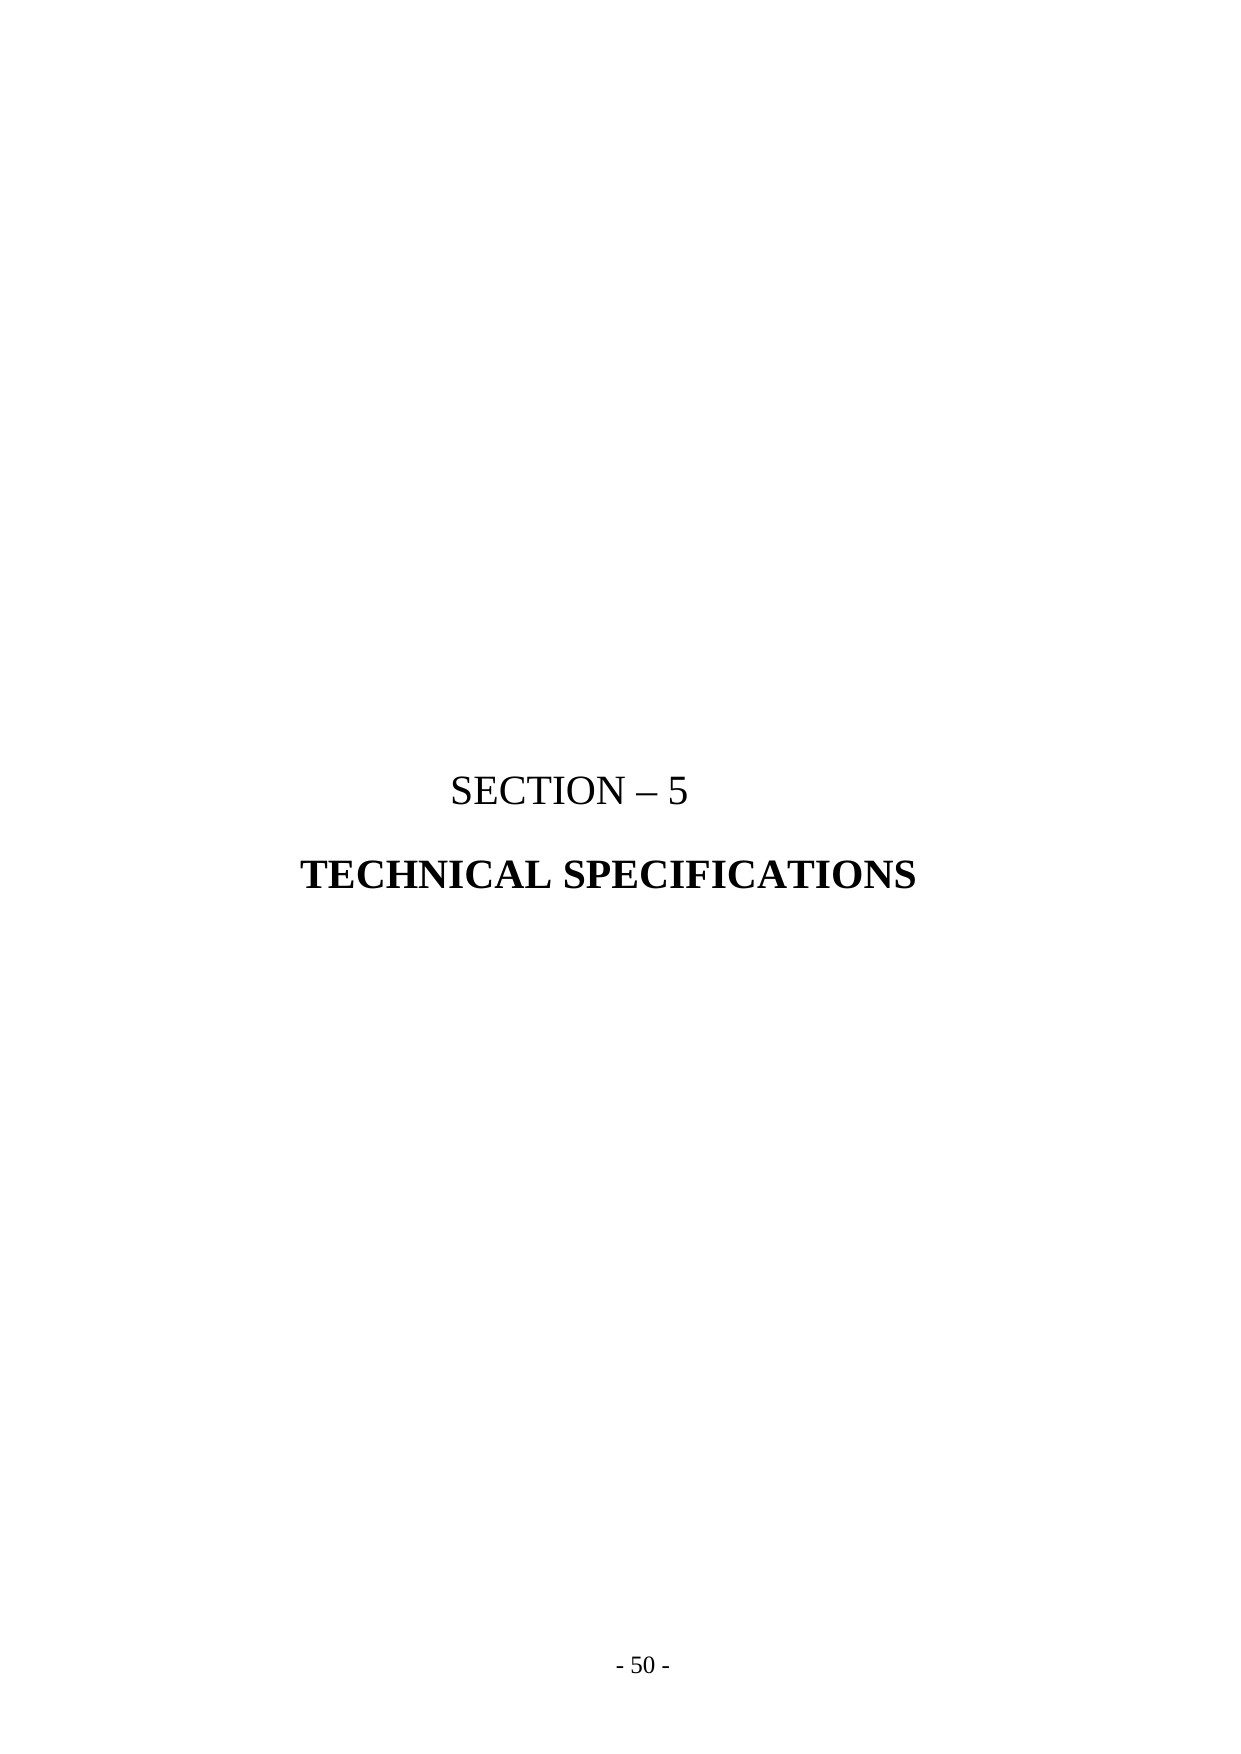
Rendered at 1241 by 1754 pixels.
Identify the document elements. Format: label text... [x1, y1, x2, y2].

text TECHNICAL SPECIFICATIONS [225, 850, 1135, 898]
text SECTION – 5 [375, 766, 1135, 813]
